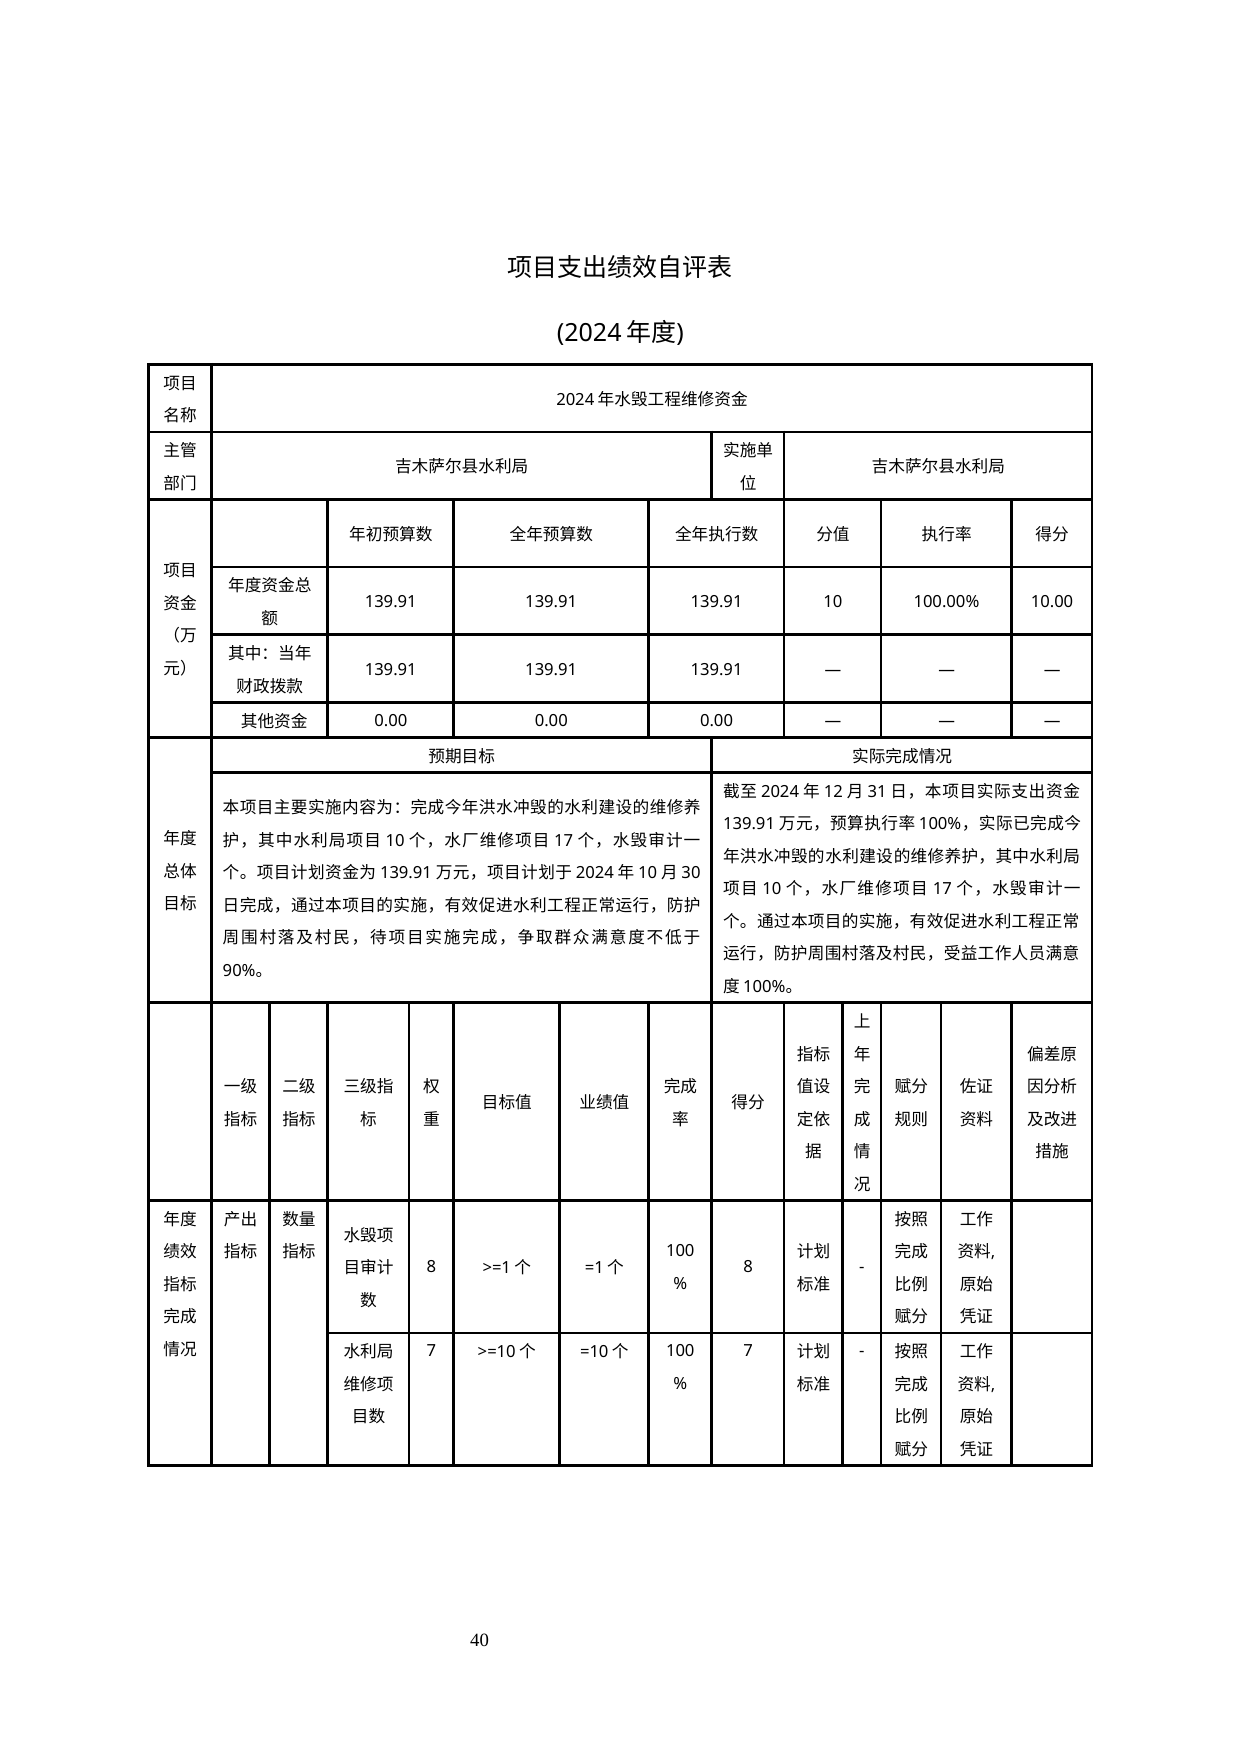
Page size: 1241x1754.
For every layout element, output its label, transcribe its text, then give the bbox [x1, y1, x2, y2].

table_cell 目标值 [455, 1004, 558, 1199]
table_cell 7 [713, 1334, 783, 1464]
table_cell 10 [785, 568, 880, 633]
table_cell — [1013, 636, 1091, 701]
table_cell 139.91 [455, 636, 647, 701]
table_cell 实施单位 [713, 433, 783, 498]
table_cell 139.91 [329, 636, 452, 701]
table_cell [213, 501, 326, 566]
table_cell =1个 [561, 1202, 647, 1331]
table_cell - [844, 1202, 880, 1331]
table_cell — [785, 636, 880, 701]
table_cell 139.91 [455, 568, 647, 633]
table_cell - [844, 1334, 880, 1464]
table_cell 主管部门 [150, 433, 210, 498]
table_cell 权重 [410, 1004, 452, 1199]
table_cell [1013, 1202, 1091, 1331]
table_cell 139.91 [650, 636, 783, 701]
table_cell 三级指标 [329, 1004, 408, 1199]
table_cell 得分 [1013, 501, 1091, 566]
table_cell 7 [410, 1334, 452, 1464]
table_cell 吉木萨尔县水利局 [213, 433, 710, 498]
table_cell 吉木萨尔县水利局 [785, 433, 1091, 498]
table_cell 指标值设定依据 [785, 1004, 841, 1199]
table_cell 工作资料,原始凭证 [942, 1334, 1010, 1464]
table_cell 10.00 [1013, 568, 1091, 633]
table_cell =10个 [561, 1334, 647, 1464]
table_cell 100% [650, 1334, 710, 1464]
table_cell 8 [410, 1202, 452, 1331]
table_cell 上年完成情况 [844, 1004, 880, 1199]
table_cell 佐证资料 [942, 1004, 1010, 1199]
table_cell 项目资金（万元） [150, 501, 210, 736]
table_cell 年度资金总额 [213, 568, 326, 633]
table_cell 水利局维修项目数 [329, 1334, 408, 1464]
table_cell 100.00% [882, 568, 1010, 633]
table_cell — [882, 704, 1010, 736]
table_cell 139.91 [329, 568, 452, 633]
table_cell 0.00 [650, 704, 783, 736]
table_cell 业绩值 [561, 1004, 647, 1199]
table_cell — [882, 636, 1010, 701]
table_cell [1013, 1334, 1091, 1464]
table_cell 二级指标 [271, 1004, 326, 1199]
table_cell 按照完成比例赋分 [882, 1334, 940, 1464]
table_cell 年初预算数 [329, 501, 452, 566]
table_cell 分值 [785, 501, 880, 566]
table_cell 其中：当年财政拨款 [213, 636, 326, 701]
table_cell >=10个 [455, 1334, 558, 1464]
table_cell 本项目主要实施内容为：完成今年洪水冲毁的水利建设的维修养护，其中水利局项目10个，水厂维修项目17个，水毁审计一个。项目计划资金为139.91万元，项目计划于2024年10月30日完成，通过本项目的实施，有效促进水利工程正常运行，防护周围村落及村民，待项目实施完成，争取群众满意度不低于90%。 [213, 774, 710, 1001]
table_cell 2024年水毁工程维修资金 [213, 366, 1091, 431]
table_cell 数量指标 [271, 1202, 326, 1464]
table_cell 一级指标 [213, 1004, 268, 1199]
table_cell 偏差原因分析及改进措施 [1013, 1004, 1091, 1199]
table_cell >=1个 [455, 1202, 558, 1331]
table_cell 0.00 [329, 704, 452, 736]
table_header 项目支出绩效自评表 [148, 233, 1092, 298]
table_cell 赋分规则 [882, 1004, 940, 1199]
table_cell 其他资金 [213, 704, 326, 736]
table_cell 139.91 [650, 568, 783, 633]
table_cell 全年执行数 [650, 501, 783, 566]
table_cell 按照完成比例赋分 [882, 1202, 940, 1331]
table_cell 截至2024年12月31日，本项目实际支出资金139.91万元，预算执行率100%，实际已完成今年洪水冲毁的水利建设的维修养护，其中水利局项目10个，水厂维修项目17个，水毁审计一个。通过本项目的实施，有效促进水利工程正常运行，防护周围村落及村民，受益工作人员满意度100%。 [713, 774, 1091, 1001]
table_cell 8 [713, 1202, 783, 1331]
table_cell 全年预算数 [455, 501, 647, 566]
table_cell 年度绩效指标完成情况 [150, 1202, 210, 1464]
table_cell 完成率 [650, 1004, 710, 1199]
table_cell 得分 [713, 1004, 783, 1199]
table_cell 0.00 [455, 704, 647, 736]
table_cell 100% [650, 1202, 710, 1331]
table_cell 产出指标 [213, 1202, 268, 1464]
table_cell 水毁项目审计数 [329, 1202, 408, 1331]
table_cell 项目名称 [150, 366, 210, 431]
table_cell 实际完成情况 [713, 739, 1091, 771]
table_cell 预期目标 [213, 739, 710, 771]
table_cell [150, 1004, 210, 1199]
table_cell — [1013, 704, 1091, 736]
table_cell (2024年度) [148, 298, 1092, 363]
table_cell 执行率 [882, 501, 1010, 566]
table_cell — [785, 704, 880, 736]
table_cell 计划标准 [785, 1334, 841, 1464]
table_cell 年度总体目标 [150, 739, 210, 1001]
table_cell 工作资料,原始凭证 [942, 1202, 1010, 1331]
table_cell 计划标准 [785, 1202, 841, 1331]
